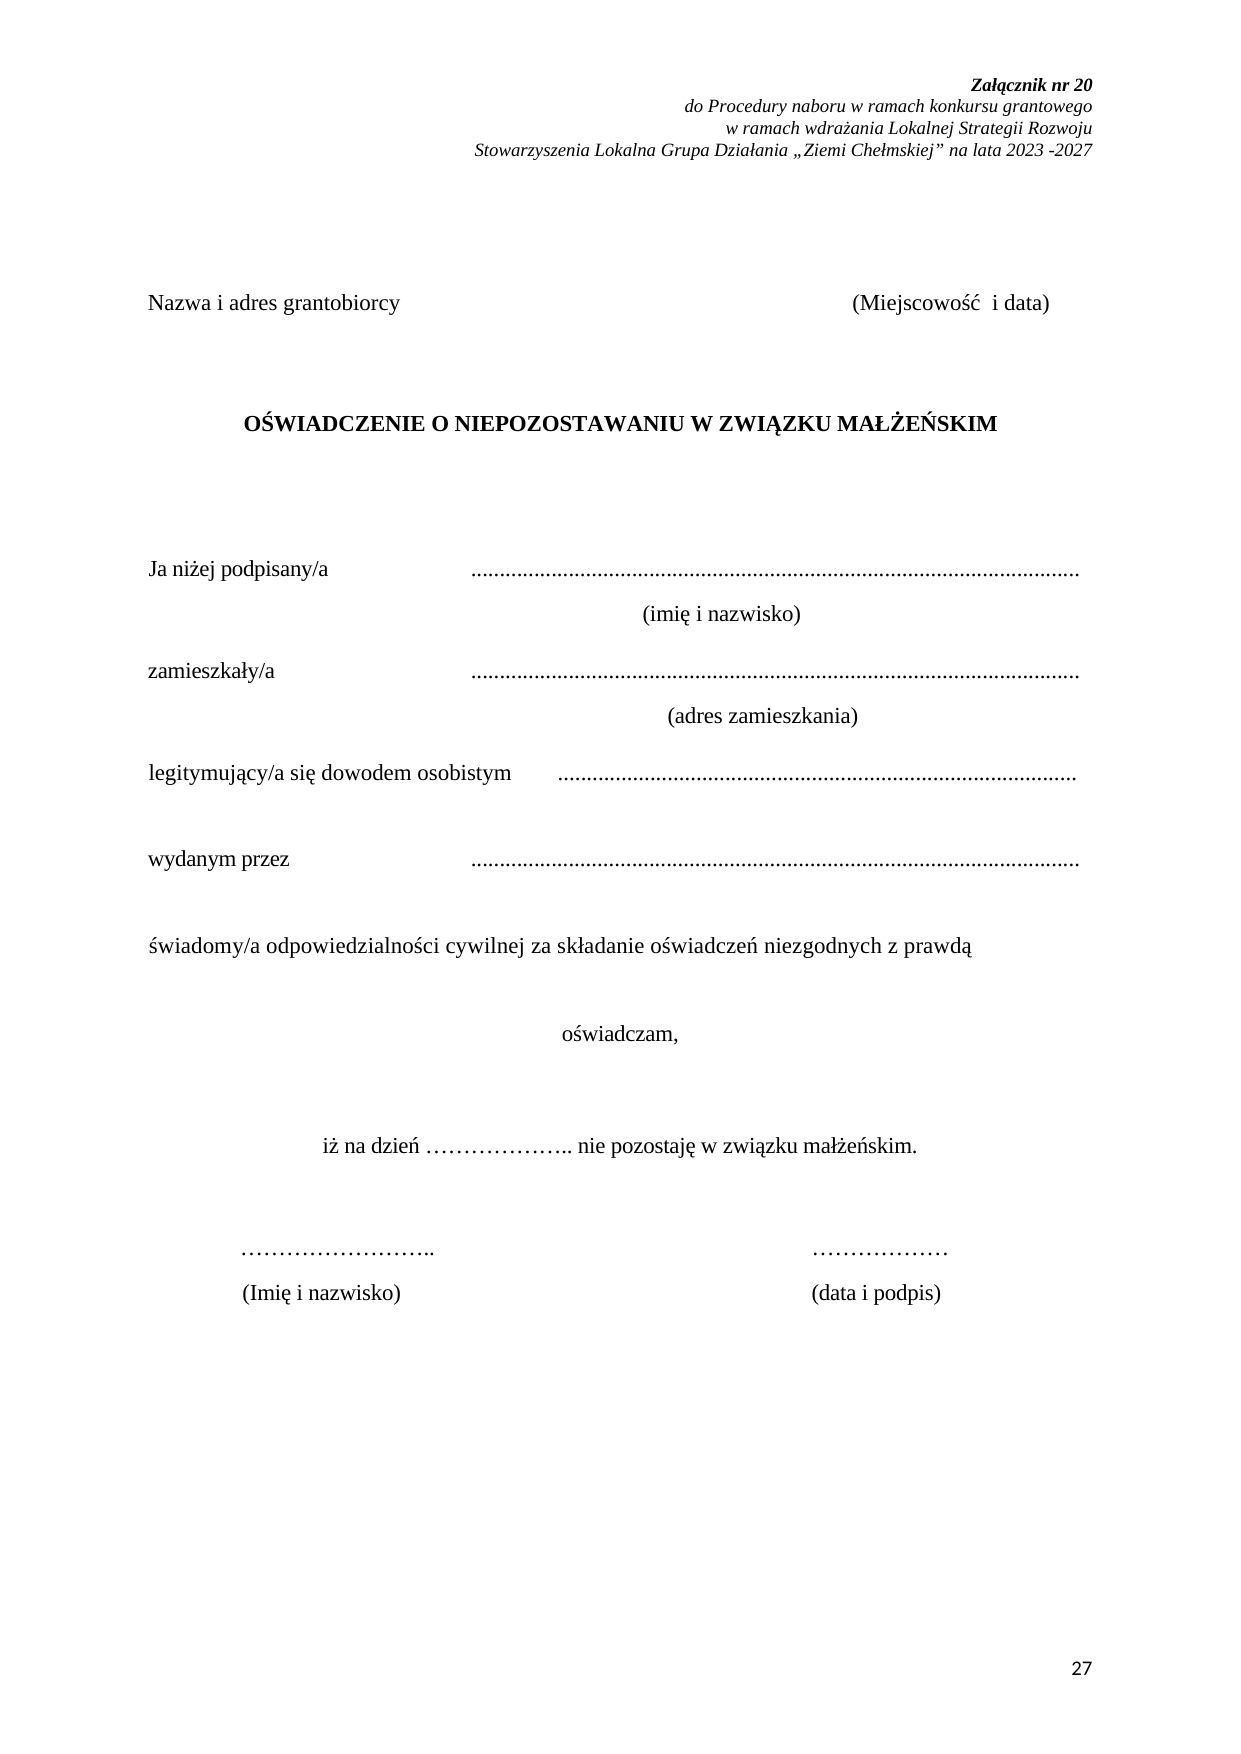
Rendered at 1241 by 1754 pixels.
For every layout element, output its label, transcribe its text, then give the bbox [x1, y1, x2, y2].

text iż na dzień ……………….. nie pozostaję w związku małżeńskim. [148, 1132, 1092, 1159]
text OŚWIADCZENIE O NIEPOZOSTAWANIU W ZWIĄZKU MAŁŻEŃSKIM [148, 410, 1092, 436]
text legitymujący/a się dowodem osobistym [148, 759, 1092, 785]
text oświadczam, [148, 1020, 1092, 1047]
text Nazwa i adres grantobiorcy (Miejscowość i data) [148, 289, 1092, 315]
text (adres zamieszkania) [667, 702, 1092, 729]
text …………………….. ……………… [148, 1234, 1092, 1260]
text zamieszkały/a [148, 657, 1092, 683]
text świadomy/a odpowiedzialności cywilnej za składanie oświadczeń niezgodnych z prawdą [149, 919, 1092, 963]
text wydanym przez [148, 845, 1092, 871]
text Ja niżej podpisany/a [148, 555, 1092, 581]
text (imię i nazwisko) [642, 600, 1092, 627]
text (Imię i nazwisko) (data i podpis) [237, 1279, 1092, 1305]
